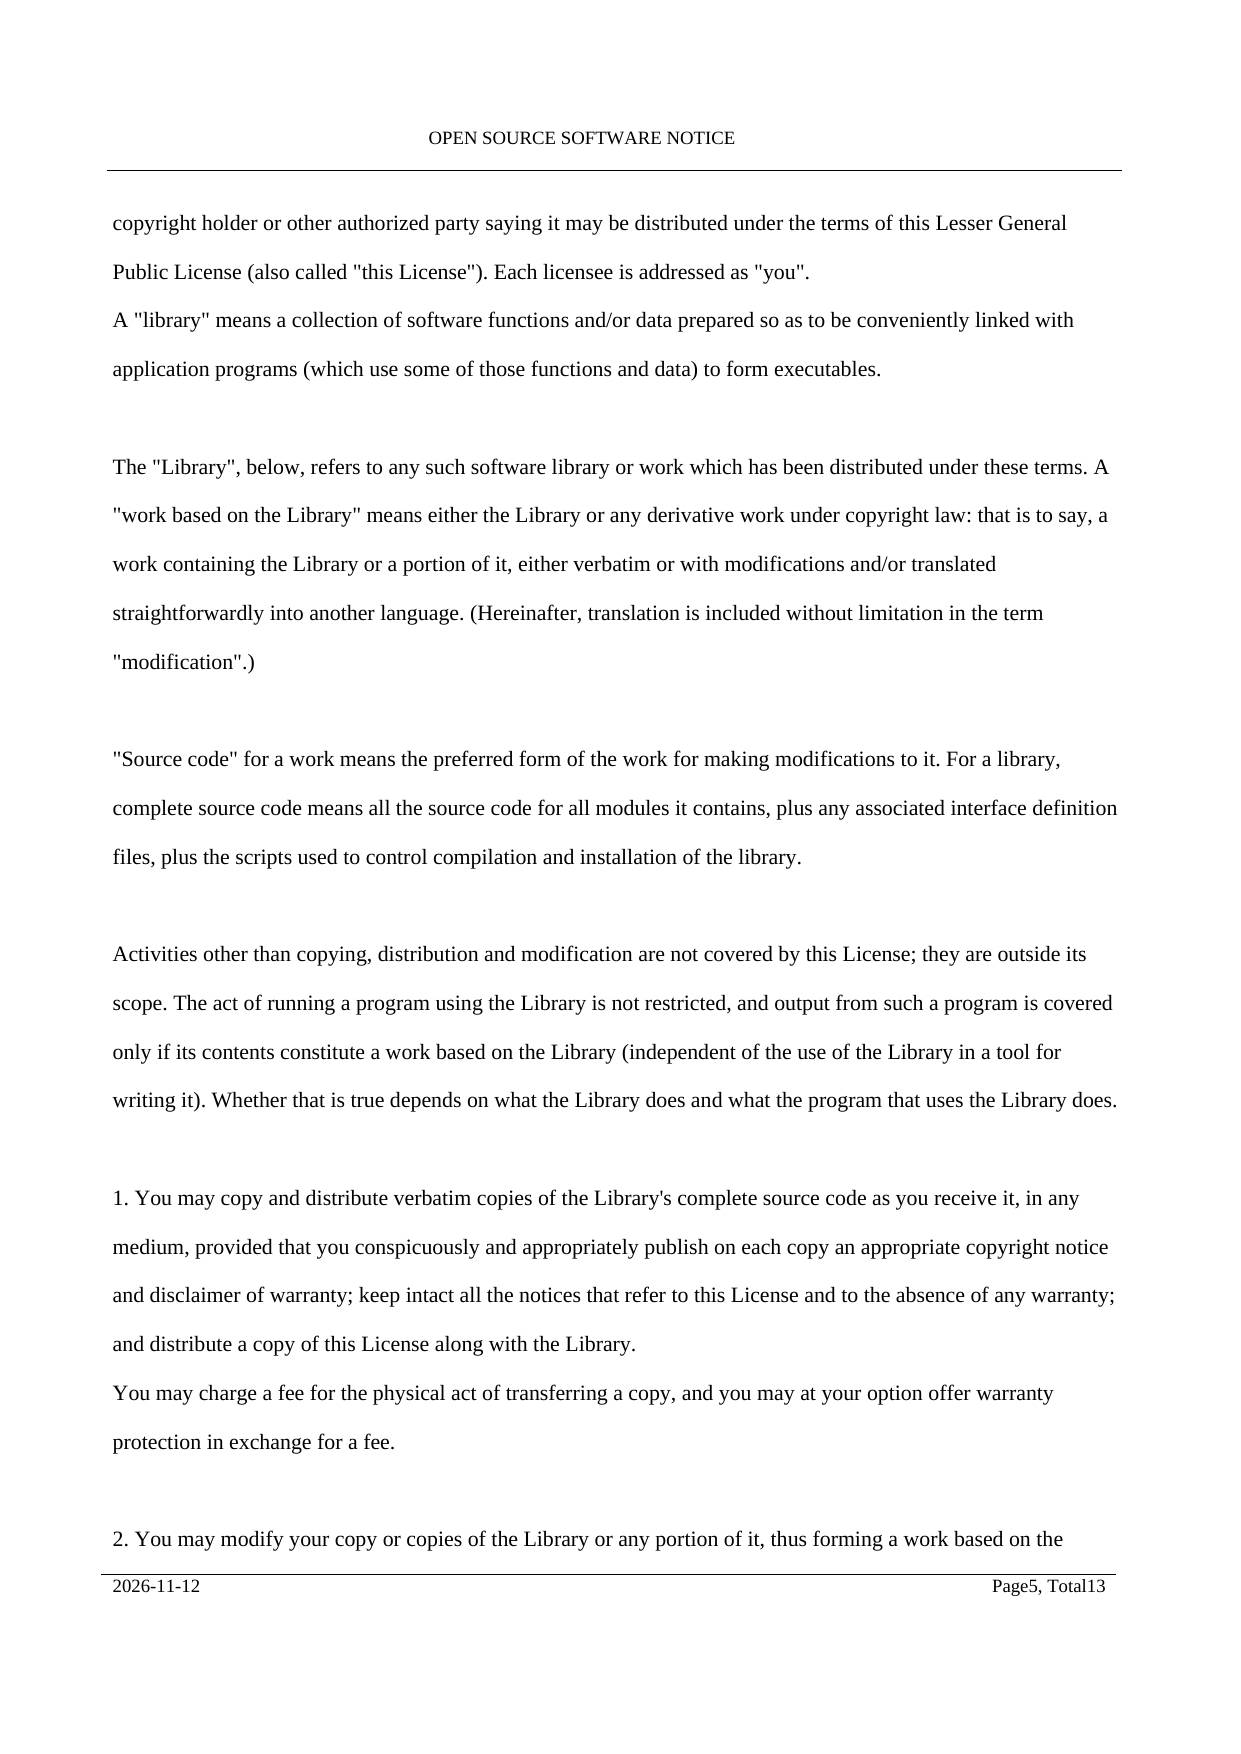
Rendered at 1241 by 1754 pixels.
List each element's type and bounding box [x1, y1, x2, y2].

text [112, 206, 1128, 1555]
